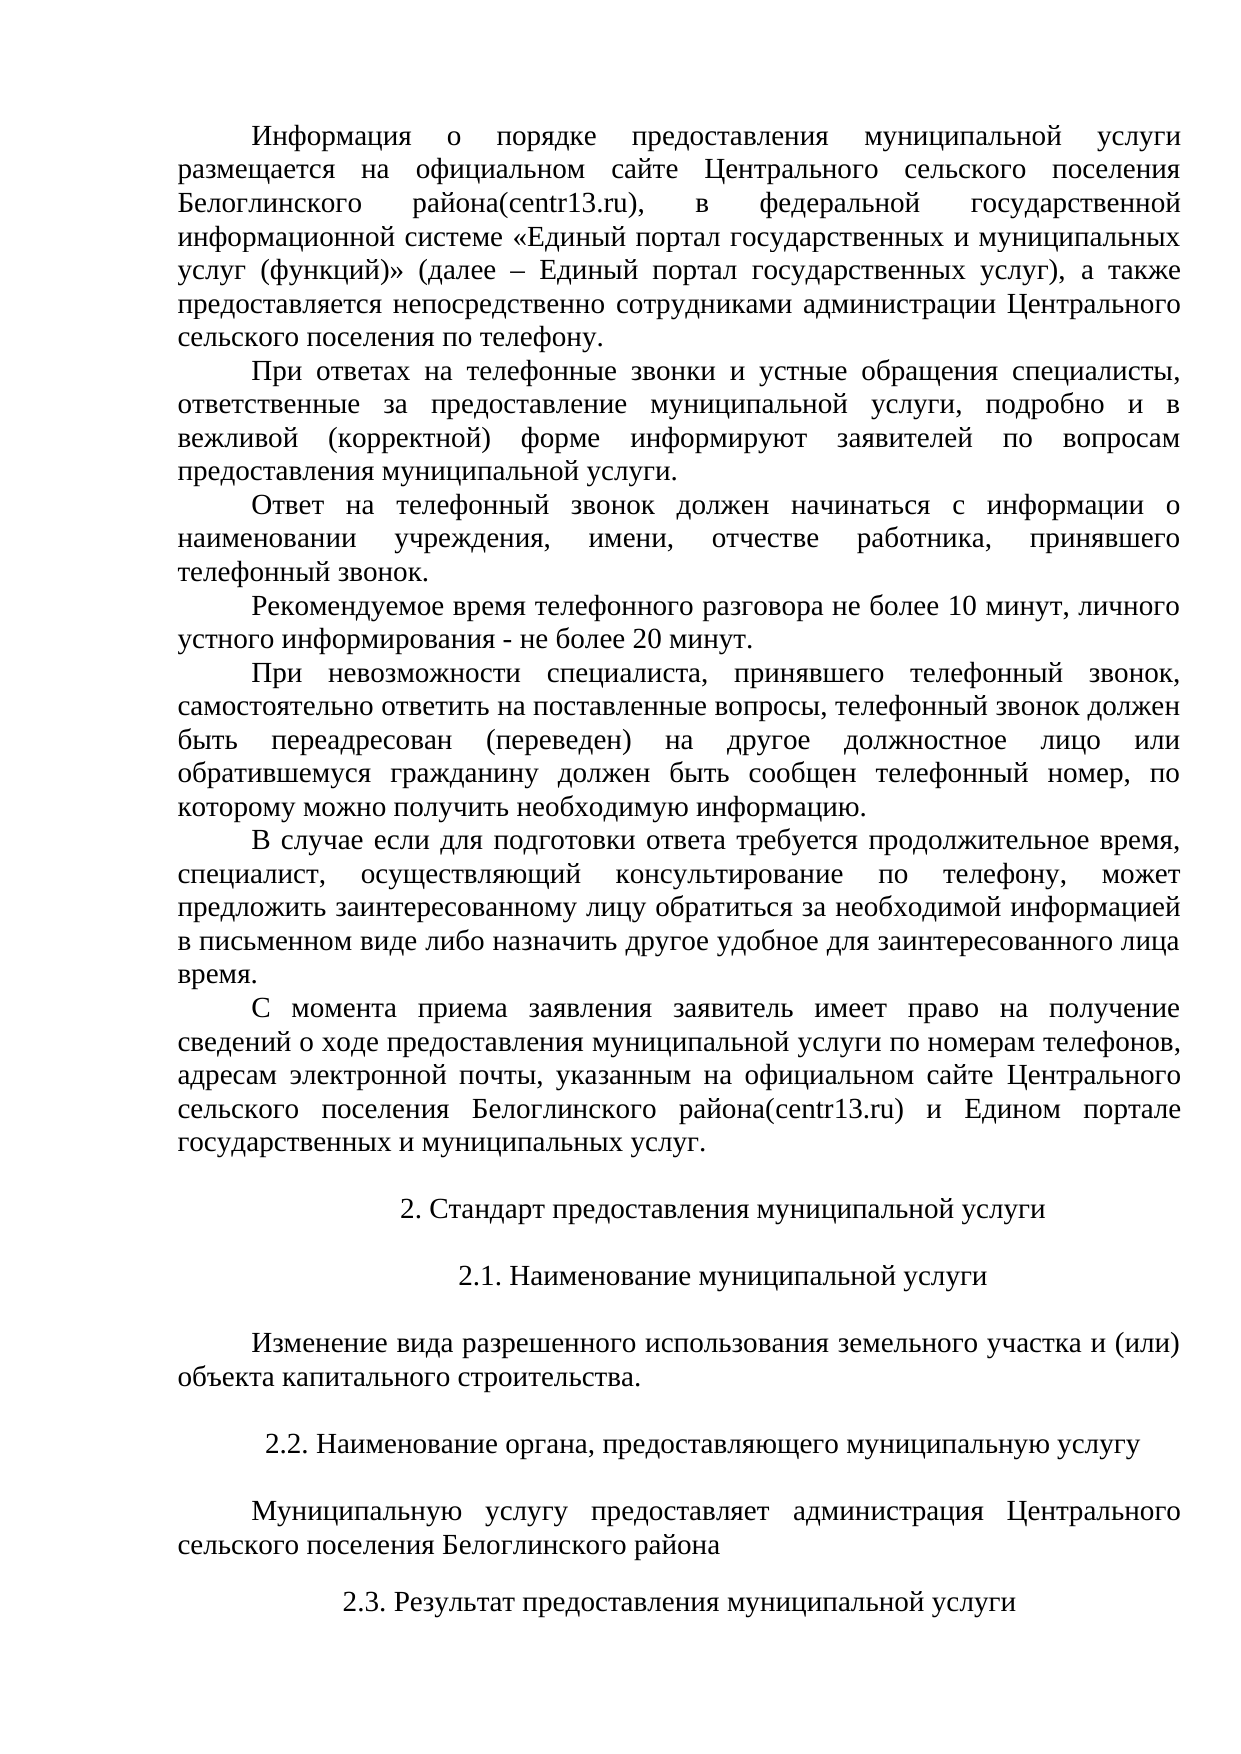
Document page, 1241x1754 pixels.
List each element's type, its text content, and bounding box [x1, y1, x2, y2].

text Информация о порядке предоставления муниципальной услуги размещается на официальном сайте Центрального сельского поселения Белоглинского района(centr13.ru), в федеральной государственной информационной системе «Единый портал государственных и муниципальных услуг (функций)» (далее – Единый портал государственных услуг), а также предоставляется непосредственно сотрудниками администрации Центрального сельского поселения по телефону. [177, 286, 1181, 353]
text Муниципальную услугу предоставляет администрация Центрального сельского поселения Белоглинского района [177, 1493, 1181, 1560]
text При невозможности специалиста, принявшего телефонный звонок, самостоятельно ответить на поставленные вопросы, телефонный звонок должен быть переадресован (переведен) на другое должностное лицо или обратившемуся гражданину должен быть сообщен телефонный номер, по которому можно получить необходимую информацию. [177, 655, 1181, 822]
text Изменение вида разрешенного использования земельного участка и (или) объекта капитального строительства. [177, 1326, 1181, 1393]
text С момента приема заявления заявитель имеет право на получение сведений о ходе предоставления муниципальной услуги по номерам телефонов, адресам электронной почты, указанным на официальном сайте Центрального сельского поселения Белоглинского района(centr13.ru) и Едином портале государственных и муниципальных услуг. [177, 990, 1181, 1158]
text 2. Стандарт предоставления муниципальной услуги [177, 1191, 1181, 1225]
text В случае если для подготовки ответа требуется продолжительное время, специалист, осуществляющий консультирование по телефону, может предложить заинтересованному лицу обратиться за необходимой информацией в письменном виде либо назначить другое удобное для заинтересованного лица время. [177, 822, 1181, 990]
text Информация о порядке предоставления муниципальной услуги размещается на официальном сайте Центрального сельского поселения Белоглинского района(centr13.ru), в федеральной государственной информационной системе «Единый портал государственных и муниципальных услуг (функций)» (далее – Единый портал государственных услуг), а также предоставляется непосредственно сотрудниками администрации Центрального сельского поселения по телефону. [177, 118, 1181, 219]
text При ответах на телефонные звонки и устные обращения специалисты, ответственные за предоставление муниципальной услуги, подробно и в вежливой (корректной) форме информируют заявителей по вопросам предоставления муниципальной услуги. [177, 353, 1181, 487]
text 2.2. Наименование органа, предоставляющего муниципальную услугу [177, 1426, 1181, 1460]
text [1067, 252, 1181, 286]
text 2.3. Результат предоставления муниципальной услуги [177, 1584, 1181, 1618]
text Рекомендуемое время телефонного разговора не более 10 минут, личного устного информирования - не более 20 минут. [177, 588, 1181, 655]
text 2.1. Наименование муниципальной услуги [177, 1258, 1181, 1292]
text Ответ на телефонный звонок должен начинаться с информации о наименовании учреждения, имени, отчестве работника, принявшего телефонный звонок. [177, 487, 1181, 588]
